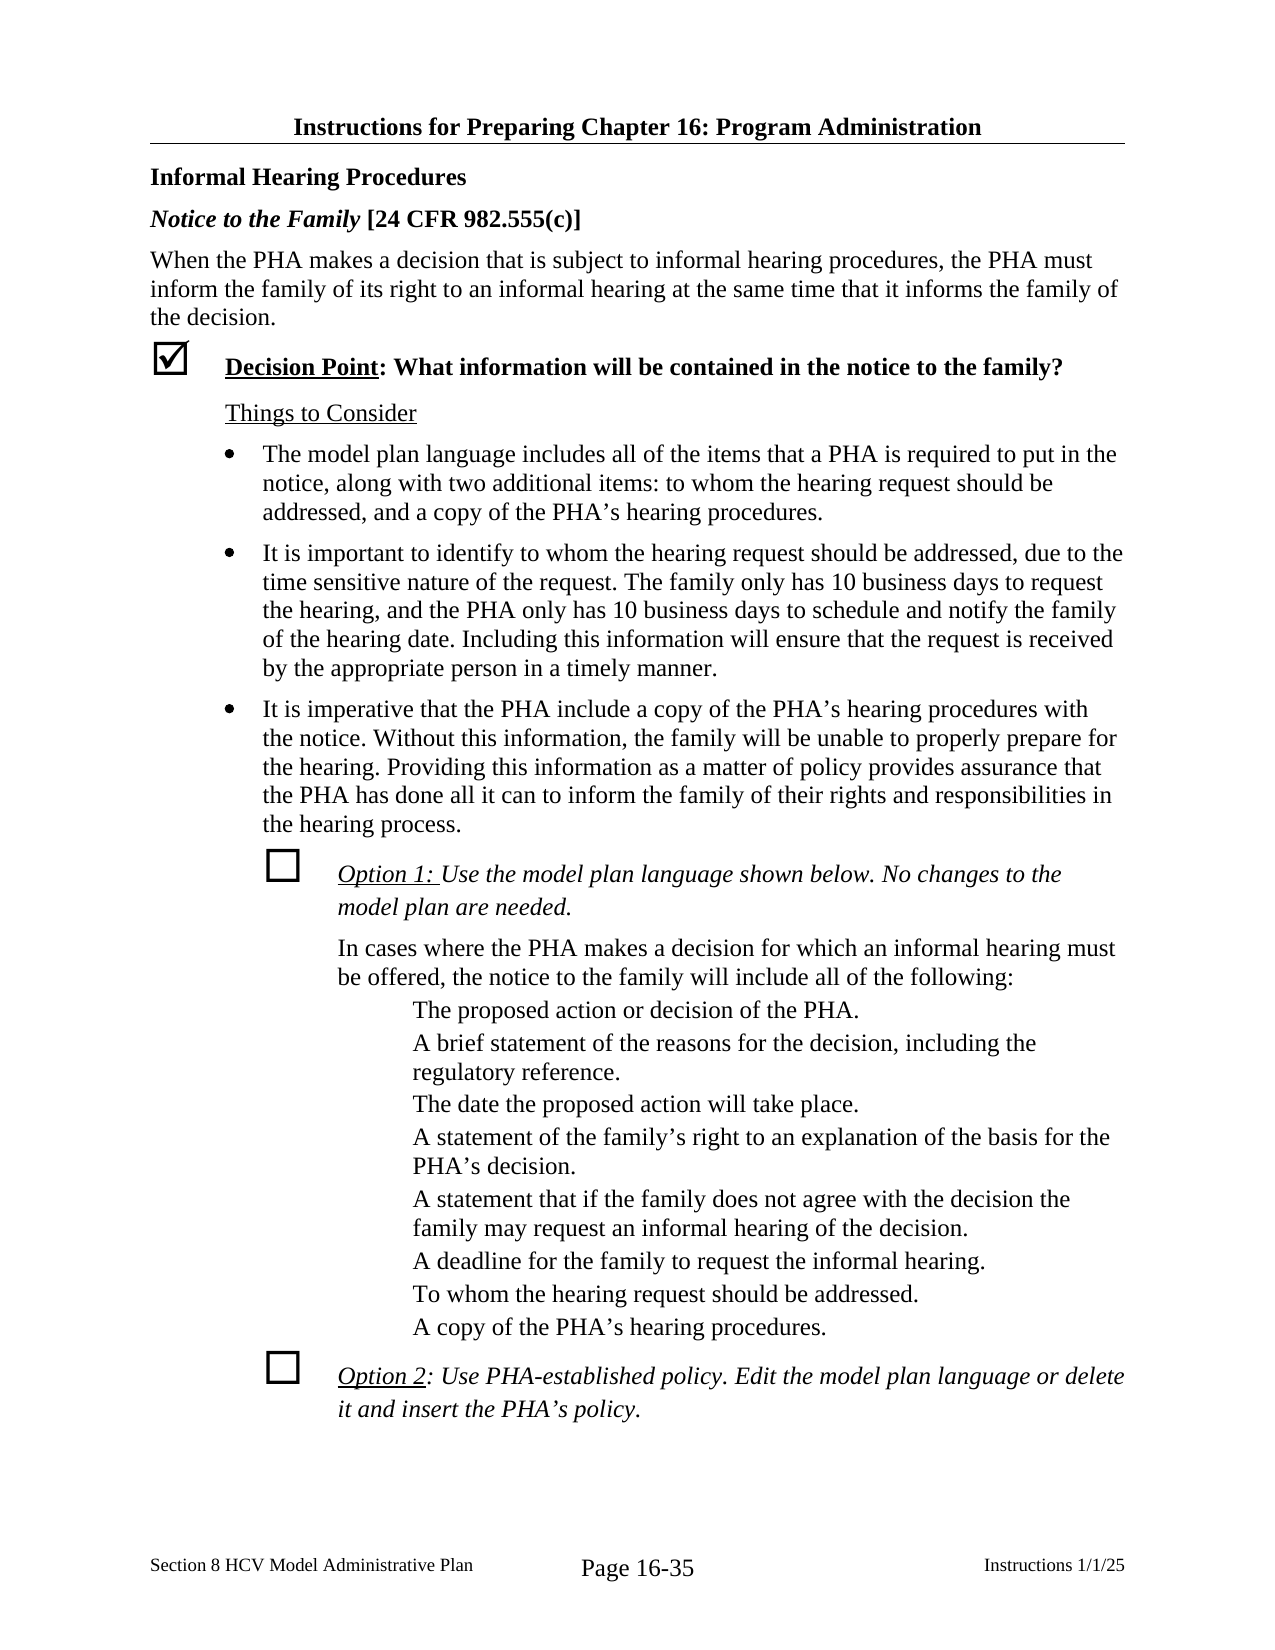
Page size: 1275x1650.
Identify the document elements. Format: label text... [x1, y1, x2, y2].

list The model plan language includes all of the items that a PHA is required to put in the notice, along with two additional items: to whom the hearing request should be addressed, and a copy of the PHA’s hearing procedures. [225, 439, 1125, 525]
list It is imperative that the PHA include a copy of the PHA’s hearing procedures with the notice. Without this information, the family will be unable to properly prepare for the hearing. Providing this information as a matter of policy provides assurance that the PHA has done all it can to inform the family of their rights and responsibilities in the hearing process. [225, 694, 1125, 838]
text Decision Point: What information will be contained in the notice to the family? [150, 344, 1125, 385]
text When the PHA makes a decision that is subject to informal hearing procedures, the PHA must inform the family of its right to an informal hearing at the same time that it informs the family of the decision. [150, 245, 1125, 331]
list It is important to identify to whom the hearing request should be addressed, due to the time sensitive nature of the request. The family only has 10 business days to request the hearing, and the PHA only has 10 business days to schedule and notify the family of the hearing date. Including this information will ensure that the request is received by the appropriate person in a timely manner. [225, 538, 1125, 682]
text Option 2: Use PHA-established policy. Edit the model plan language or delete it and insert the PHA’s policy. [262, 1353, 1125, 1423]
text A deadline for the family to request the informal hearing. [412, 1246, 1125, 1274]
text The date the proposed action will take place. [412, 1089, 1125, 1118]
text To whom the hearing request should be addressed. [412, 1279, 1125, 1307]
text A copy of the PHA’s hearing procedures. [412, 1312, 1125, 1340]
text A statement that if the family does not agree with the decision the family may request an informal hearing of the decision. [412, 1184, 1125, 1242]
text A brief statement of the reasons for the decision, including the regulatory reference. [412, 1028, 1125, 1085]
text Option 1: Use the model plan language shown below. No changes to the model plan are needed. [262, 850, 1125, 921]
text In cases where the PHA makes a decision for which an informal hearing must be offered, the notice to the family will include all of the following: [337, 933, 1125, 991]
text Notice to the Family [24 CFR 982.555(c)] [150, 204, 1125, 232]
text A statement of the family’s right to an explanation of the basis for the PHA’s decision. [412, 1122, 1125, 1180]
text The proposed action or decision of the PHA. [412, 995, 1125, 1024]
text Informal Hearing Procedures [150, 162, 1125, 191]
text Things to Consider [225, 398, 1125, 427]
